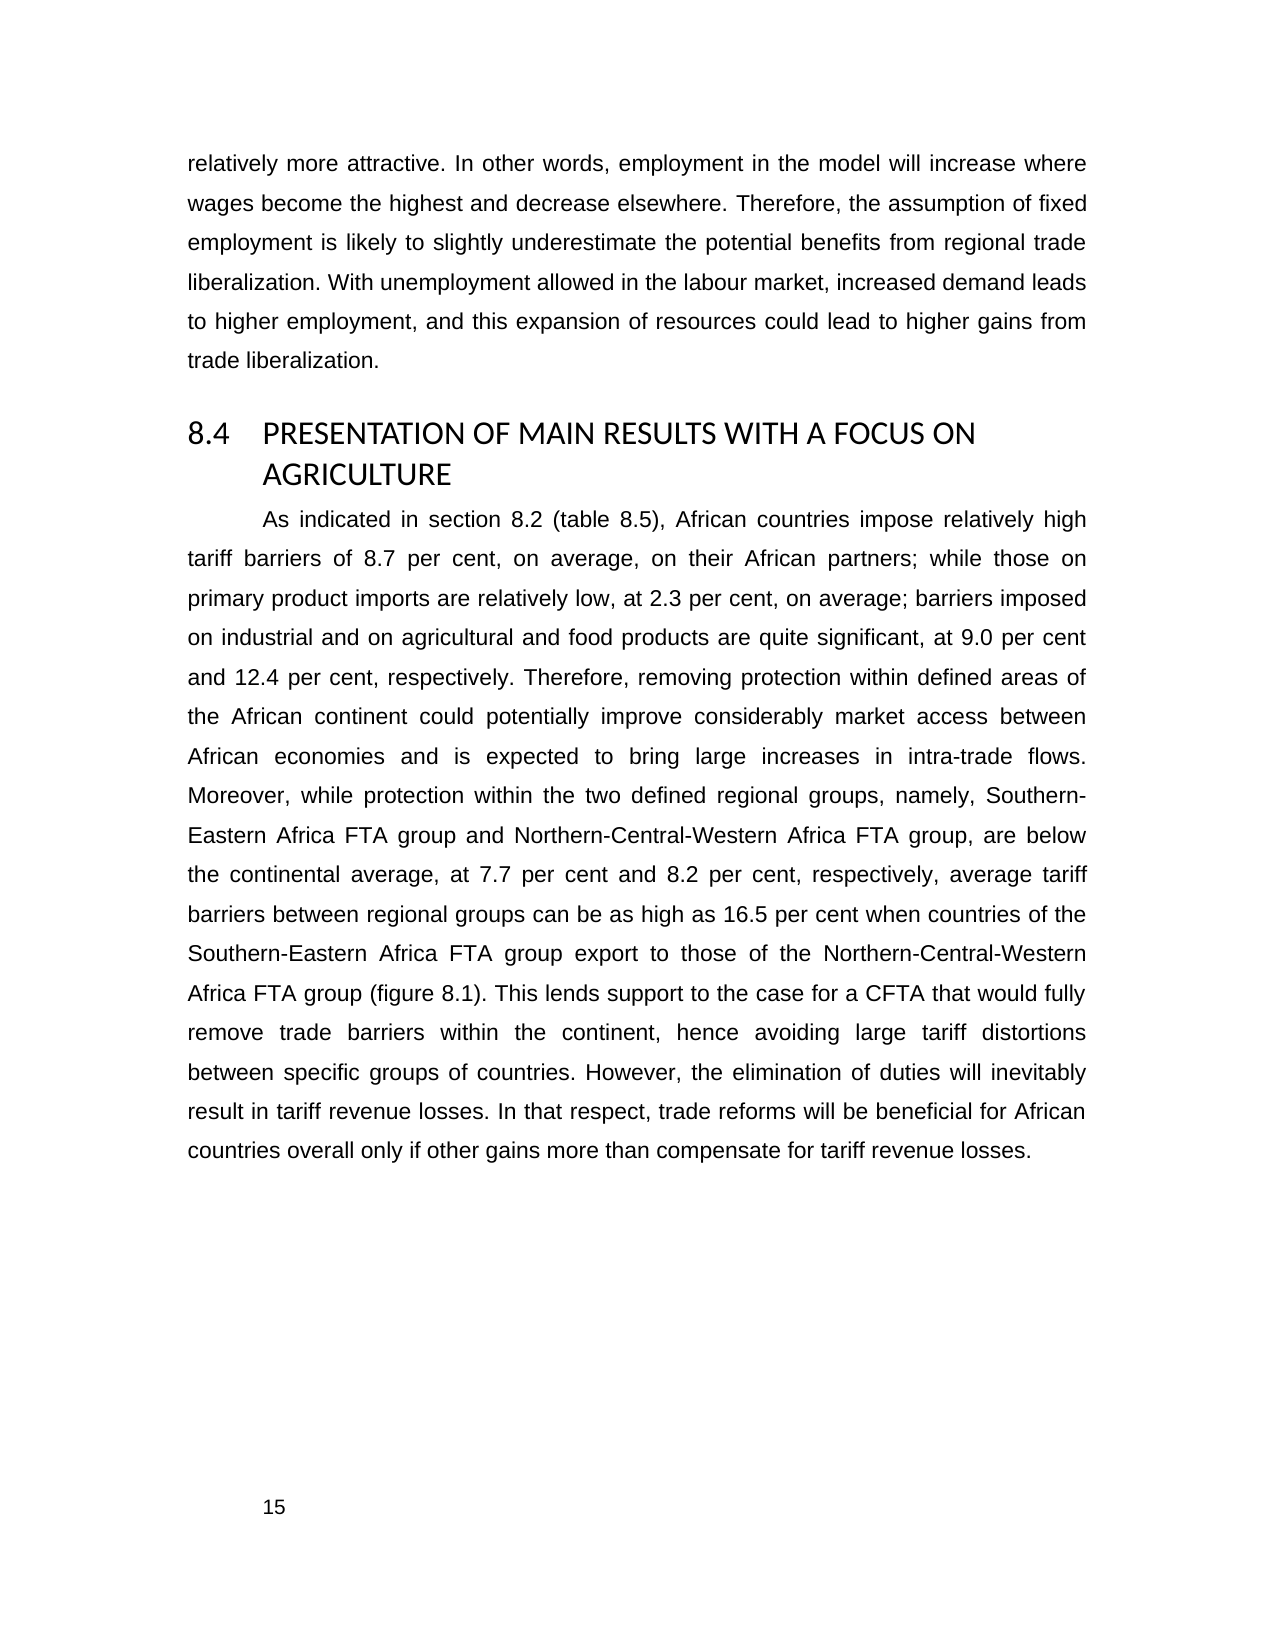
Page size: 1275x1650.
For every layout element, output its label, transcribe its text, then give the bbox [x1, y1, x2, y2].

text Finally, although we considered various scenarios allowing for unemployment in the labour market so as to implement a wage curve in the model following Blanchflower and Oswald’s methodology (2005), we present only results based on the assumption of full employment. This is obviously imperfect, as it does not reflect well the situation of African economies. However, there are several reasons that motivate such a decision. First, assuming full employment or assuming unemployment – modelled as briefly described above – for the labour factor in the CGE model does not lead to great differences in the results. Moreover, the lack of availability and reliability of unemployment rates for African economies can render the exercise very questionable. Second, another way to represent unemployment in CGE models is to assume that nominal or real wages are fixed. However, this assumption is a source of intense debate, as it does not consider the wage determination process in developing countries (Ben Hammouda and Osakwe, 2006). Third, the full employment assumption appears to be coherent with the medium- to long-term effects of shocks analysed with CGE models (Bouët et al., 2010). Moreover, under a fixed employment hypothesis, a decrease (increase) in employment does not necessarily imply increasing (decreasing) unemployment in reality. Indeed, the total labour force is constrained yearly (but varies over time in both the baseline and the simulations based on demographic forecasts), and there will be re-allocation of workers to the sector where remuneration becomes relatively more attractive. In other words, employment in the model will increase where wages become the highest and decrease elsewhere. Therefore, the assumption of fixed employment is likely to slightly underestimate the potential benefits from regional trade liberalization. With unemployment allowed in the labour market, increased demand leads to higher employment, and this expansion of resources could lead to higher gains from trade liberalization. [187, 150, 1087, 374]
text As indicated in section 8.2 (table 8.5), African countries impose relatively high tariff barriers of 8.7 per cent, on average, on their African partners; while those on primary product imports are relatively low, at 2.3 per cent, on average; barriers imposed on industrial and on agricultural and food products are quite significant, at 9.0 per cent and 12.4 per cent, respectively. Therefore, removing protection within defined areas of the African continent could potentially improve considerably market access between African economies and is expected to bring large increases in intra-trade flows. Moreover, while protection within the two defined regional groups, namely, Southern-Eastern Africa FTA group and Northern-Central-Western Africa FTA group, are below the continental average, at 7.7 per cent and 8.2 per cent, respectively, average tariff barriers between regional groups can be as high as 16.5 per cent when countries of the Southern-Eastern Africa FTA group export to those of the Northern-Central-Western Africa FTA group (figure 8.1). This lends support to the case for a CFTA that would fully remove trade barriers within the continent, hence avoiding large tariff distortions between specific groups of countries. However, the elimination of duties will inevitably result in tariff revenue losses. In that respect, trade reforms will be beneficial for African countries overall only if other gains more than compensate for tariff revenue losses. [187, 506, 1087, 1164]
subtitle 8.4 Presentation of main results with a focus on agriculture [187, 412, 1087, 493]
